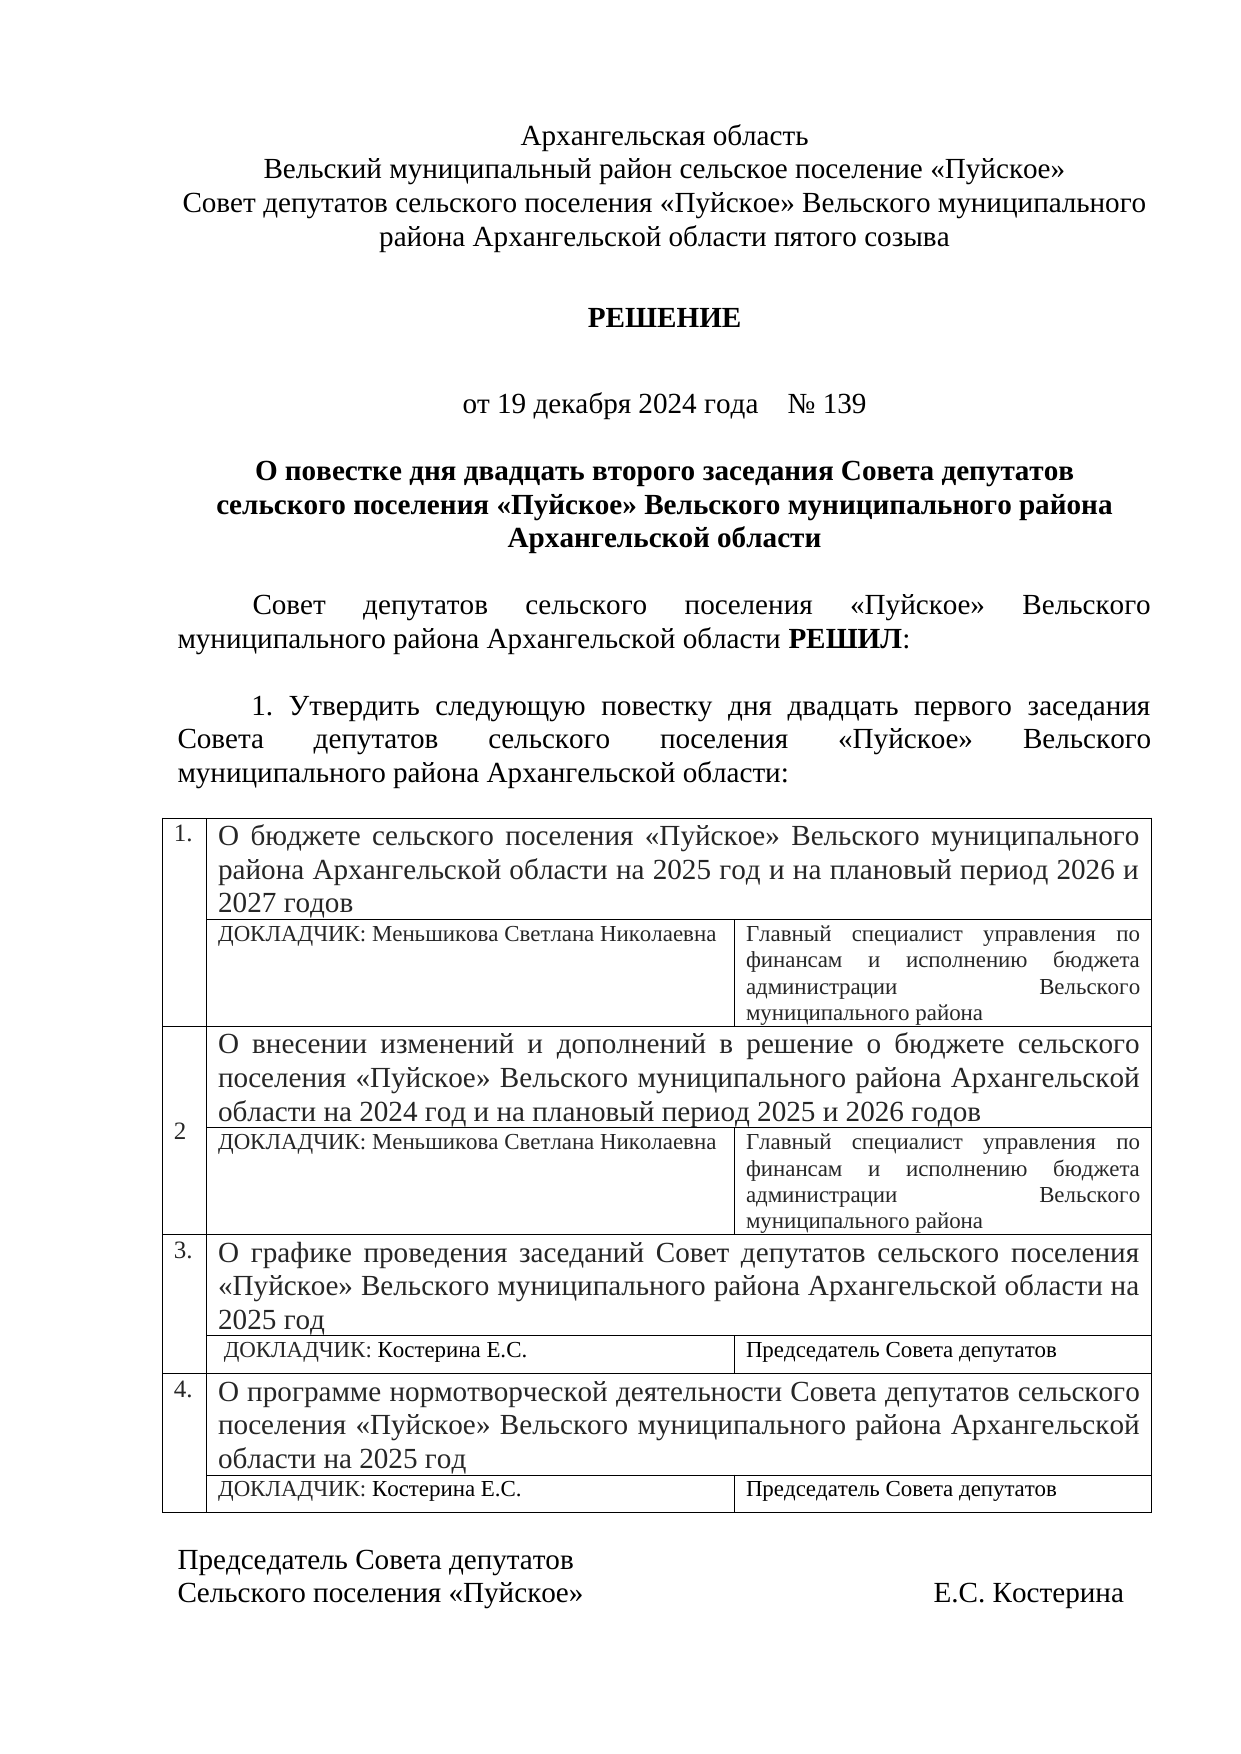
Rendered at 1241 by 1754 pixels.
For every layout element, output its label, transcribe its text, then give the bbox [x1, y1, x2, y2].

table_cell О программе нормотворческой деятельности Совета депутатов сельского поселения «Пуйское» Вельского муниципального района Архангельской области на 2025 год [207, 1374, 1151, 1474]
text Председатель Совета депутатов [177, 1542, 1152, 1575]
table_header 1. [163, 819, 206, 1026]
text от 19 декабря 2024 года № 139 [177, 386, 1152, 420]
text Вельский муниципальный район сельское поселение «Пуйское» [177, 152, 1152, 185]
text Сельского поселения «Пуйское» Е.С. Костерина [177, 1575, 1152, 1609]
text О повестке дня двадцать второго заседания Совета депутатов [177, 453, 1152, 487]
table_cell ДОКЛАДЧИК: Костерина Е.С. [207, 1476, 734, 1512]
text Совет депутатов сельского поселения «Пуйское» Вельского муниципального района Архангельской области РЕШИЛ: [177, 587, 1152, 654]
table_cell ДОКЛАДЧИК: Меньшикова Светлана Николаевна [207, 1128, 734, 1234]
table_cell Председатель Совета депутатов [735, 1476, 1151, 1512]
table_cell 4. [163, 1374, 206, 1512]
text Архангельская область [177, 118, 1152, 152]
text сельского поселения «Пуйское» Вельского муниципального района Архангельской области [177, 487, 1152, 554]
table_cell 3. [163, 1235, 206, 1373]
text 1. Утвердить следующую повестку дня двадцать первого заседания Совета депутатов сельского поселения «Пуйское» Вельского муниципального района Архангельской области: [177, 688, 1152, 789]
table_cell Главный специалист управления по финансам и исполнению бюджета администрации Вельского муниципального района [735, 1128, 1151, 1234]
text РЕШЕНИЕ [177, 306, 1152, 333]
text Совет депутатов сельского поселения «Пуйское» Вельского муниципального района Архангельской области пятого созыва [177, 185, 1152, 252]
table_cell Главный специалист управления по финансам и исполнению бюджета администрации Вельского муниципального района [735, 920, 1151, 1026]
table_cell Председатель Совета депутатов [735, 1336, 1151, 1373]
table_cell ДОКЛАДЧИК: Меньшикова Светлана Николаевна [207, 920, 734, 1026]
table_cell ДОКЛАДЧИК: Костерина Е.С. [207, 1336, 734, 1373]
table_header О бюджете сельского поселения «Пуйское» Вельского муниципального района Архангельской области на 2025 год и на плановый период 2026 и 2027 годов [207, 819, 1151, 919]
table_cell О графике проведения заседаний Совет депутатов сельского поселения «Пуйское» Вельского муниципального района Архангельской области на 2025 год [207, 1235, 1151, 1335]
table_cell О внесении изменений и дополнений в решение о бюджете сельского поселения «Пуйское» Вельского муниципального района Архангельской области на 2024 год и на плановый период 2025 и 2026 годов [207, 1027, 1151, 1127]
table_cell 2 [163, 1027, 206, 1234]
